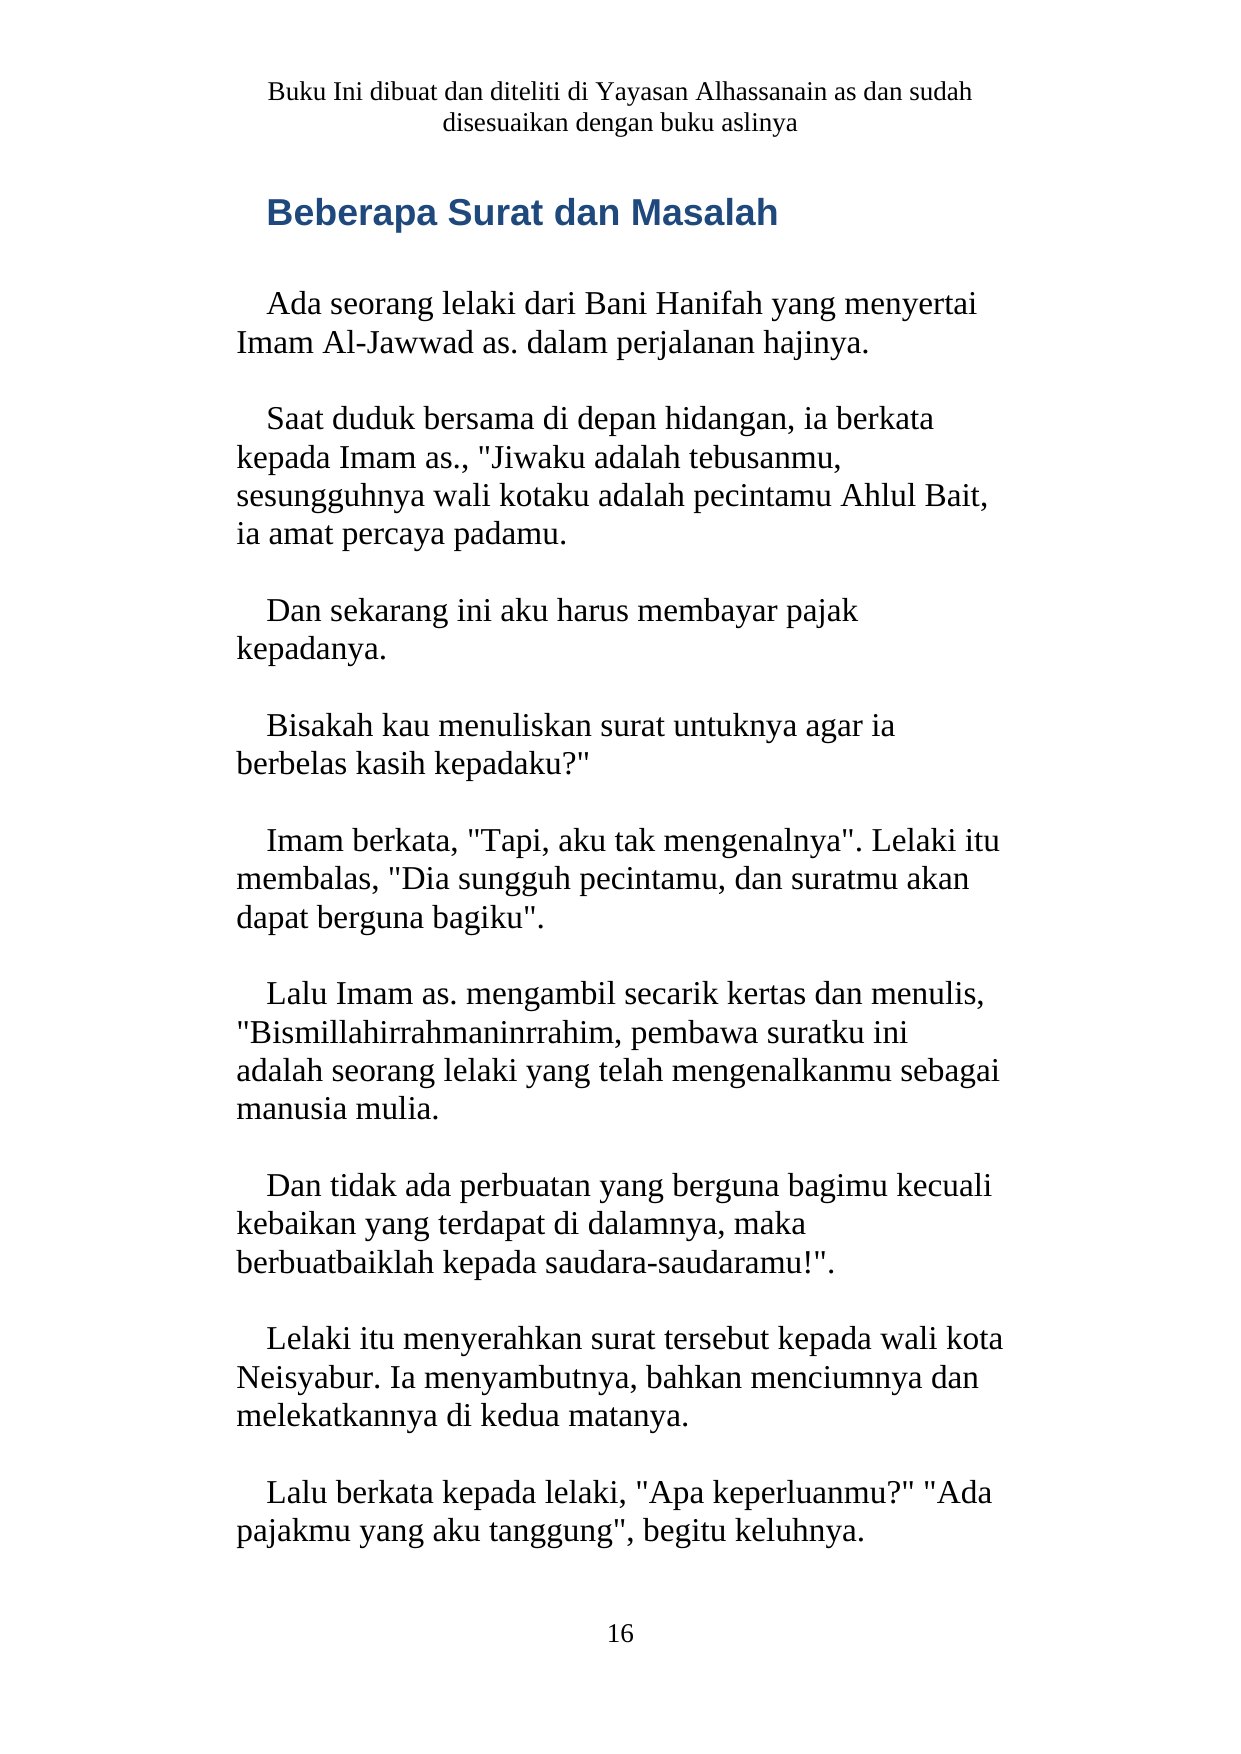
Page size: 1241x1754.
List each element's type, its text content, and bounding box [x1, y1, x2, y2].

text Lelaki itu menyerahkan surat tersebut kepada wali kota Neisyabur. Ia menyambutnya, bahkan menciumnya dan melekatkannya di kedua matanya. [236, 1319, 1004, 1434]
text Lalu berkata kepada lelaki, "Apa keperluanmu?" "Ada pajakmu yang aku tanggung", begitu keluhnya. [236, 1472, 1004, 1549]
text Saat duduk bersama di depan hidangan, ia berkata kepada Imam as., "Jiwaku adalah tebusanmu, sesungguhnya wali kotaku adalah pecintamu Ahlul Bait, ia amat percaya padamu. [236, 399, 1004, 552]
text Imam berkata, "Tapi, aku tak mengenalnya". Lelaki itu membalas, "Dia sungguh pecintamu, dan suratmu akan dapat berguna bagiku". [236, 820, 1004, 935]
text Ada seorang lelaki dari Bani Hanifah yang menyertai Imam Al-Jawwad as. dalam perjalanan hajinya. [236, 284, 1004, 360]
text Dan tidak ada perbuatan yang berguna bagimu kecuali kebaikan yang terdapat di dalamnya, maka berbuatbaiklah kepada saudara-saudaramu!". [236, 1165, 1004, 1280]
text Lalu Imam as. mengambil secarik kertas dan menulis, "Bismillahirrahmaninrrahim, pembawa suratku ini adalah seorang lelaki yang telah mengenalkanmu sebagai manusia mulia. [236, 974, 1004, 1127]
subtitle Beberapa Surat dan Masalah [236, 190, 1004, 233]
text Dan sekarang ini aku harus membayar pajak kepadanya. [236, 590, 1004, 667]
text Bisakah kau menuliskan surat untuknya agar ia berbelas kasih kepadaku?" [236, 705, 1004, 782]
